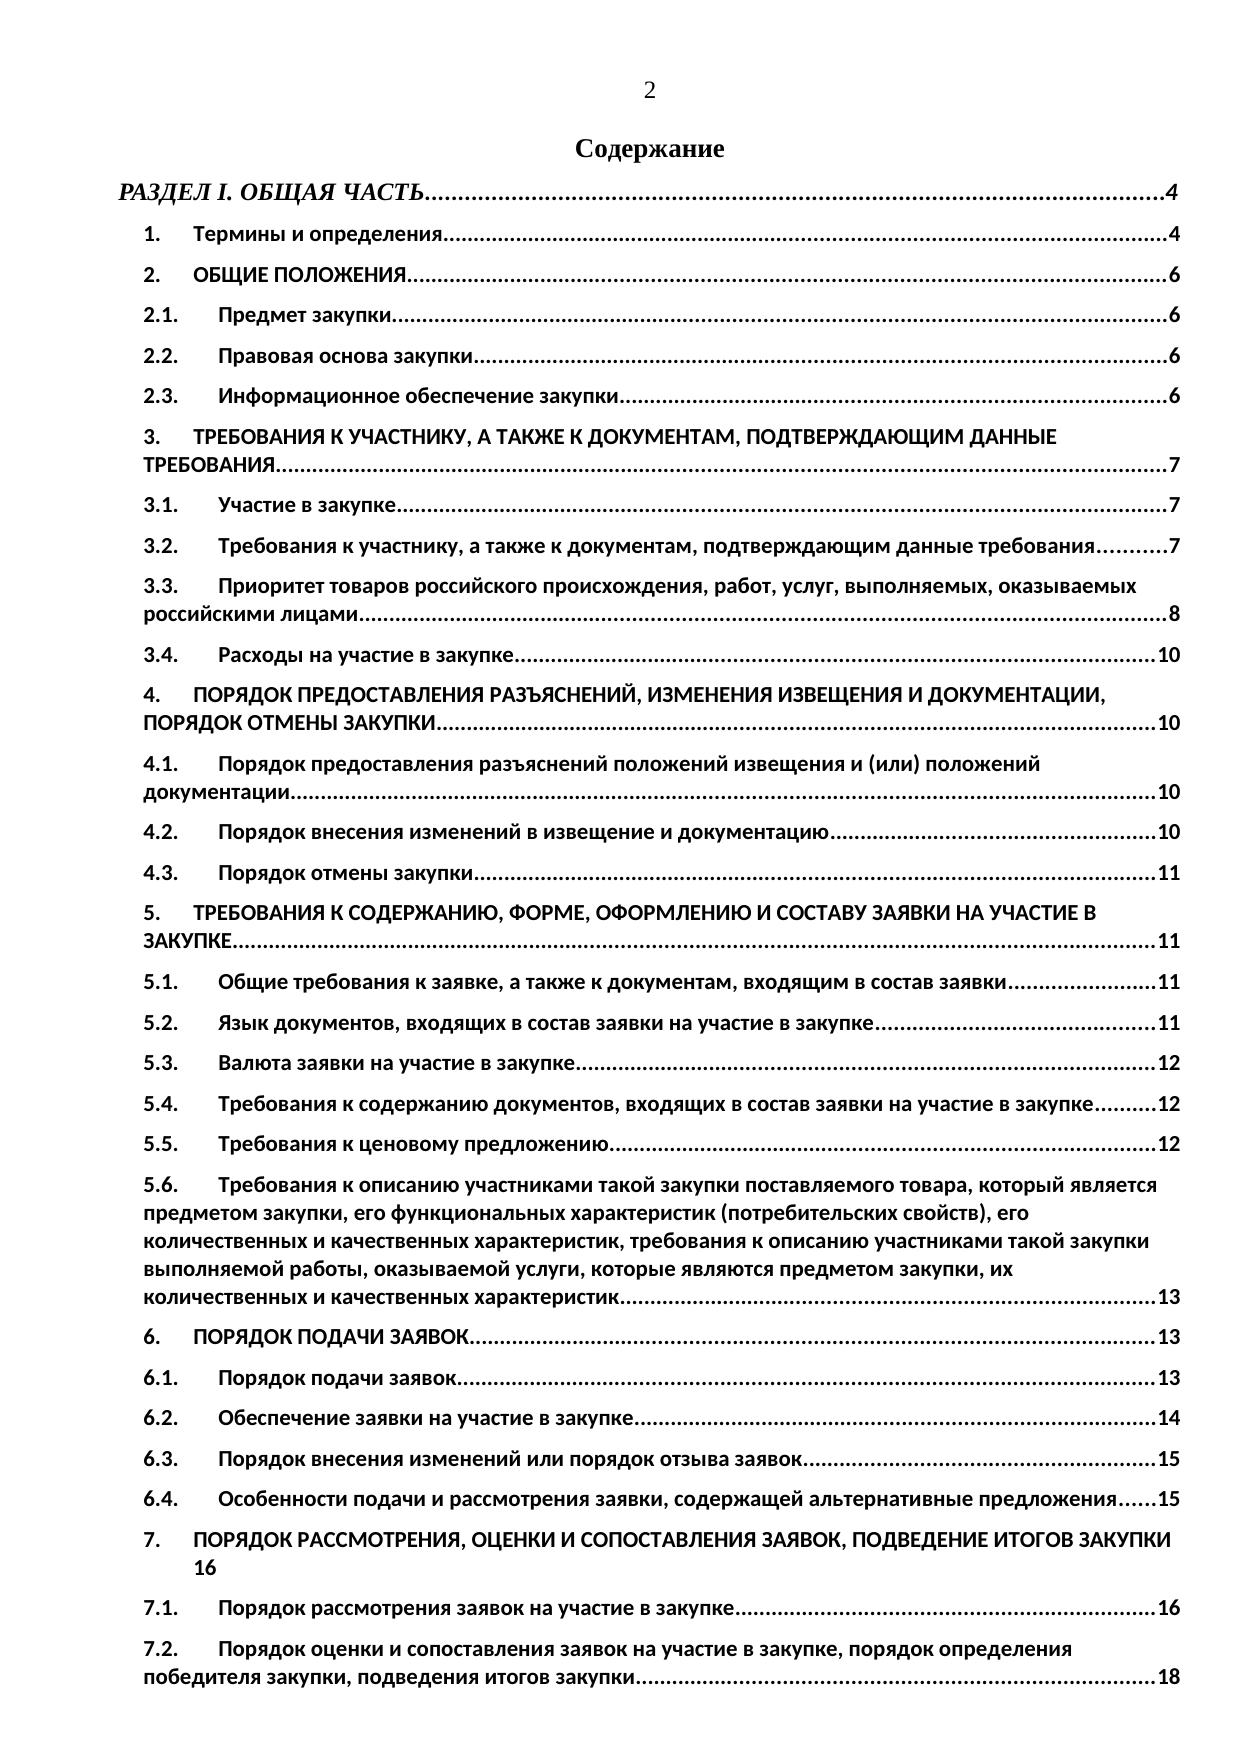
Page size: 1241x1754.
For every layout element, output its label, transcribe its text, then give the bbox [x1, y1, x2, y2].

text 3. ТРЕБОВАНИЯ К УЧАСТНИКУ, А ТАКЖЕ К ДОКУМЕНТАМ, ПОДТВЕРЖДАЮЩИМ ДАННЫЕ ТРЕБОВАНИЯ 7 [143, 422, 1181, 478]
text 2.3. Информационное обеспечение закупки 6 [143, 381, 1181, 409]
text 7.2. Порядок оценки и сопоставления заявок на участие в закупке, порядок определения победителя закупки, подведения итогов закупки 18 [143, 1634, 1181, 1690]
text 5. ТРЕБОВАНИЯ К СОДЕРЖАНИЮ, ФОРМЕ, ОФОРМЛЕНИЮ И СОСТАВУ ЗАЯВКИ НА УЧАСТИЕ В ЗАКУПКЕ 11 [143, 898, 1181, 954]
text 3.1. Участие в закупке 7 [143, 490, 1181, 518]
text Содержание [118, 132, 1181, 164]
text 5.2. Язык документов, входящих в состав заявки на участие в закупке 11 [143, 1008, 1181, 1036]
text 4.3. Порядок отмены закупки 11 [143, 858, 1181, 886]
text 3.4. Расходы на участие в закупке 10 [143, 640, 1181, 668]
text 7.1. Порядок рассмотрения заявок на участие в закупке 16 [143, 1593, 1181, 1621]
text 5.6. Требования к описанию участниками такой закупки поставляемого товара, который является предметом закупки, его функциональных характеристик (потребительских свойств), его количественных и качественных характеристик, требования к описанию участниками такой закупки выполняемой работы, оказываемой услуги, которые являются предметом закупки, их количественных и качественных характеристик 13 [143, 1170, 1181, 1310]
text 5.4. Требования к содержанию документов, входящих в состав заявки на участие в закупке 12 [143, 1089, 1181, 1117]
text 6.4. Особенности подачи и рассмотрения заявки, содержащей альтернативные предложения 15 [143, 1484, 1181, 1512]
text 5.3. Валюта заявки на участие в закупке 12 [143, 1048, 1181, 1076]
text 6.3. Порядок внесения изменений или порядок отзыва заявок 15 [143, 1444, 1181, 1472]
text 3.2. Требования к участнику, а также к документам, подтверждающим данные требования 7 [143, 531, 1181, 559]
text 3.3. Приоритет товаров российского происхождения, работ, услуг, выполняемых, оказываемых российскими лицами 8 [143, 571, 1181, 627]
text 2. ОБЩИЕ ПОЛОЖЕНИЯ 6 [143, 260, 1181, 288]
text 5.1. Общие требования к заявке, а также к документам, входящим в состав заявки 11 [143, 967, 1181, 995]
text 6. ПОРЯДОК ПОДАЧИ ЗАЯВОК 13 [143, 1322, 1181, 1350]
text 4.2. Порядок внесения изменений в извещение и документацию 10 [143, 817, 1181, 846]
text 2.2. Правовая основа закупки 6 [143, 341, 1181, 369]
text 1. Термины и определения 4 [143, 219, 1181, 247]
text 7. ПОРЯДОК РАССМОТРЕНИЯ, ОЦЕНКИ И СОПОСТАВЛЕНИЯ ЗАЯВОК, ПОДВЕДЕНИЕ ИТОГОВ ЗАКУПКИ 16 [143, 1525, 1181, 1581]
text 2.1. Предмет закупки 6 [143, 300, 1181, 328]
text 4.1. Порядок предоставления разъяснений положений извещения и (или) положений документации 10 [143, 749, 1181, 805]
text 6.2. Обеспечение заявки на участие в закупке 14 [143, 1403, 1181, 1431]
text 6.1. Порядок подачи заявок 13 [143, 1363, 1181, 1391]
text 4. ПОРЯДОК ПРЕДОСТАВЛЕНИЯ РАЗЪЯСНЕНИЙ, ИЗМЕНЕНИЯ ИЗВЕЩЕНИЯ И ДОКУМЕНТАЦИИ, ПОРЯДОК ОТМЕНЫ ЗАКУПКИ 10 [143, 680, 1181, 736]
text РАЗДЕЛ I. ОБЩАЯ ЧАСТЬ 4 [118, 176, 1181, 207]
text 5.5. Требования к ценовому предложению 12 [143, 1129, 1181, 1157]
